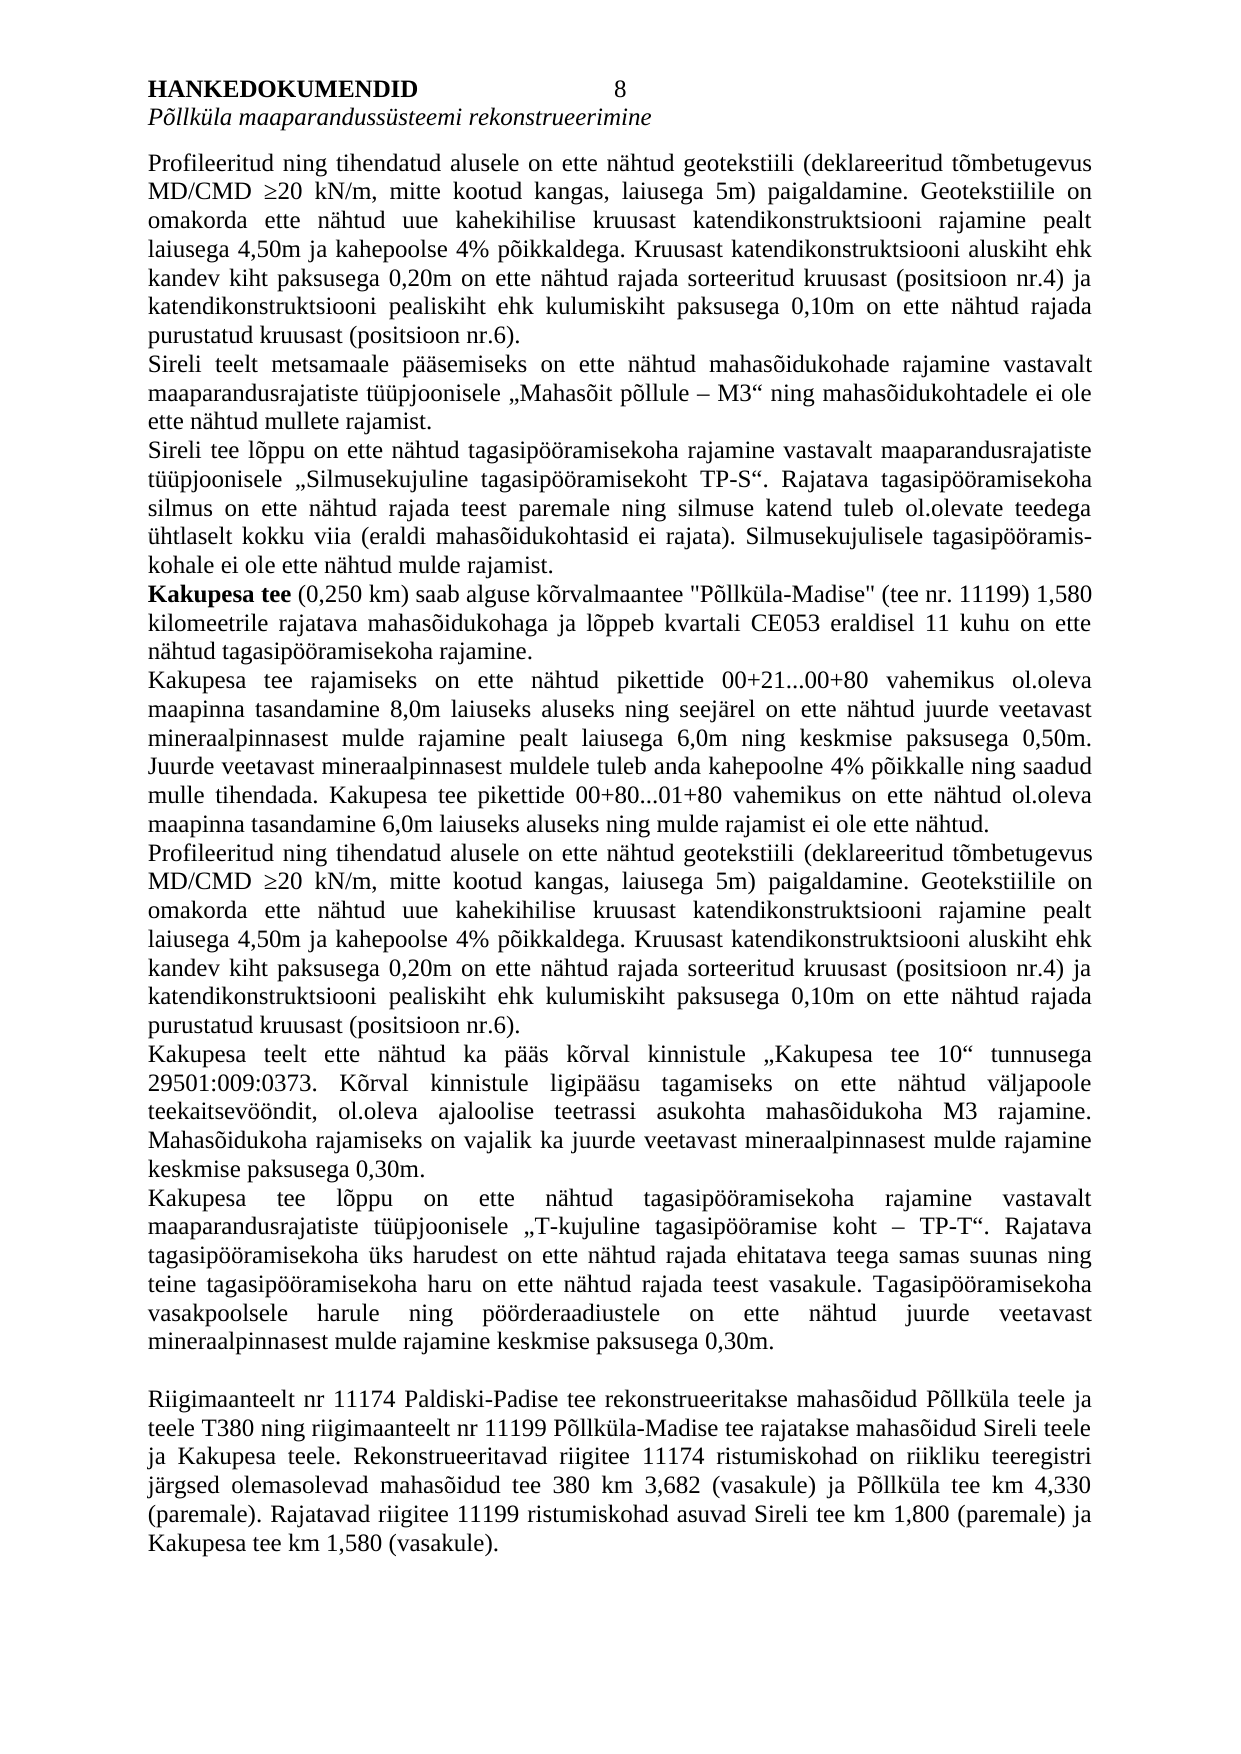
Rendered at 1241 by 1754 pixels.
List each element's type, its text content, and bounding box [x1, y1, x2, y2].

text Sireli tee lõppu on ette nähtud tagasipööramisekoha rajamine vastavalt maaparandusrajatiste tüüpjoonisele „Silmusekujuline tagasipööramisekoht TP-S“. Rajatava tagasipööramisekoha silmus on ette nähtud rajada teest paremale ning silmuse katend tuleb ol.olevate teedega ühtlaselt kokku viia (eraldi mahasõidukohtasid ei rajata). Silmusekujulisele tagasipööramis-kohale ei ole ette nähtud mulde rajamist. [148, 435, 1093, 579]
text Kakupesa teelt ette nähtud ka pääs kõrval kinnistule „Kakupesa tee 10“ tunnusega 29501:009:0373. Kõrval kinnistule ligipääsu tagamiseks on ette nähtud väljapoole teekaitsevööndit, ol.oleva ajaloolise teetrassi asukohta mahasõidukoha M3 rajamine. Mahasõidukoha rajamiseks on vajalik ka juurde veetavast mineraalpinnasest mulde rajamine keskmise paksusega 0,30m. [148, 1039, 1093, 1183]
text Kakupesa tee rajamiseks on ette nähtud pikettide 00+21...00+80 vahemikus ol.oleva maapinna tasandamine 8,0m laiuseks aluseks ning seejärel on ette nähtud juurde veetavast mineraalpinnasest mulde rajamine pealt laiusega 6,0m ning keskmise paksusega 0,50m. Juurde veetavast mineraalpinnasest muldele tuleb anda kahepoolne 4% põikkalle ning saadud mulle tihendada. Kakupesa tee pikettide 00+80...01+80 vahemikus on ette nähtud ol.oleva maapinna tasandamine 6,0m laiuseks aluseks ning mulde rajamist ei ole ette nähtud. [148, 665, 1093, 838]
text Profileeritud ning tihendatud alusele on ette nähtud geotekstiili (deklareeritud tõmbetugevus MD/CMD ≥20 kN/m, mitte kootud kangas, laiusega 5m) paigaldamine. Geotekstiilile on omakorda ette nähtud uue kahekihilise kruusast katendikonstruktsiooni rajamine pealt laiusega 4,50m ja kahepoolse 4% põikkaldega. Kruusast katendikonstruktsiooni aluskiht ehk kandev kiht paksusega 0,20m on ette nähtud rajada sorteeritud kruusast (positsioon nr.4) ja katendikonstruktsiooni pealiskiht ehk kulumiskiht paksusega 0,10m on ette nähtud rajada purustatud kruusast (positsioon nr.6). [148, 838, 1093, 1039]
text Kakupesa tee (0,250 km) saab alguse kõrvalmaantee "Põllküla-Madise" (tee nr. 11199) 1,580 kilomeetrile rajatava mahasõidukohaga ja lõppeb kvartali CE053 eraldisel 11 kuhu on ette nähtud tagasipööramisekoha rajamine. [148, 579, 1093, 665]
text Riigimaanteelt nr 11174 Paldiski-Padise tee rekonstrueeritakse mahasõidud Põllküla teele ja teele T380 ning riigimaanteelt nr 11199 Põllküla-Madise tee rajatakse mahasõidud Sireli teele ja Kakupesa teele. Rekonstrueeritavad riigitee 11174 ristumiskohad on riikliku teeregistri järgsed olemasolevad mahasõidud tee 380 km 3,682 (vasakule) ja Põllküla tee km 4,330 (paremale). Rajatavad riigitee 11199 ristumiskohad asuvad Sireli tee km 1,800 (paremale) ja Kakupesa tee km 1,580 (vasakule). [148, 1384, 1093, 1556]
text Profileeritud ning tihendatud alusele on ette nähtud geotekstiili (deklareeritud tõmbetugevus MD/CMD ≥20 kN/m, mitte kootud kangas, laiusega 5m) paigaldamine. Geotekstiilile on omakorda ette nähtud uue kahekihilise kruusast katendikonstruktsiooni rajamine pealt laiusega 4,50m ja kahepoolse 4% põikkaldega. Kruusast katendikonstruktsiooni aluskiht ehk kandev kiht paksusega 0,20m on ette nähtud rajada sorteeritud kruusast (positsioon nr.4) ja katendikonstruktsiooni pealiskiht ehk kulumiskiht paksusega 0,10m on ette nähtud rajada purustatud kruusast (positsioon nr.6). [148, 148, 1093, 349]
text Kakupesa tee lõppu on ette nähtud tagasipööramisekoha rajamine vastavalt maaparandusrajatiste tüüpjoonisele „T-kujuline tagasipööramise koht – TP-T“. Rajatava tagasipööramisekoha üks harudest on ette nähtud rajada ehitatava teega samas suunas ning teine tagasipööramisekoha haru on ette nähtud rajada teest vasakule. Tagasipööramisekoha vasakpoolsele harule ning pöörderaadiustele on ette nähtud juurde veetavast mineraalpinnasest mulde rajamine keskmise paksusega 0,30m. [148, 1183, 1093, 1355]
text Sireli teelt metsamaale pääsemiseks on ette nähtud mahasõidukohade rajamine vastavalt maaparandusrajatiste tüüpjoonisele „Mahasõit põllule – M3“ ning mahasõidukohtadele ei ole ette nähtud mullete rajamist. [148, 349, 1093, 435]
